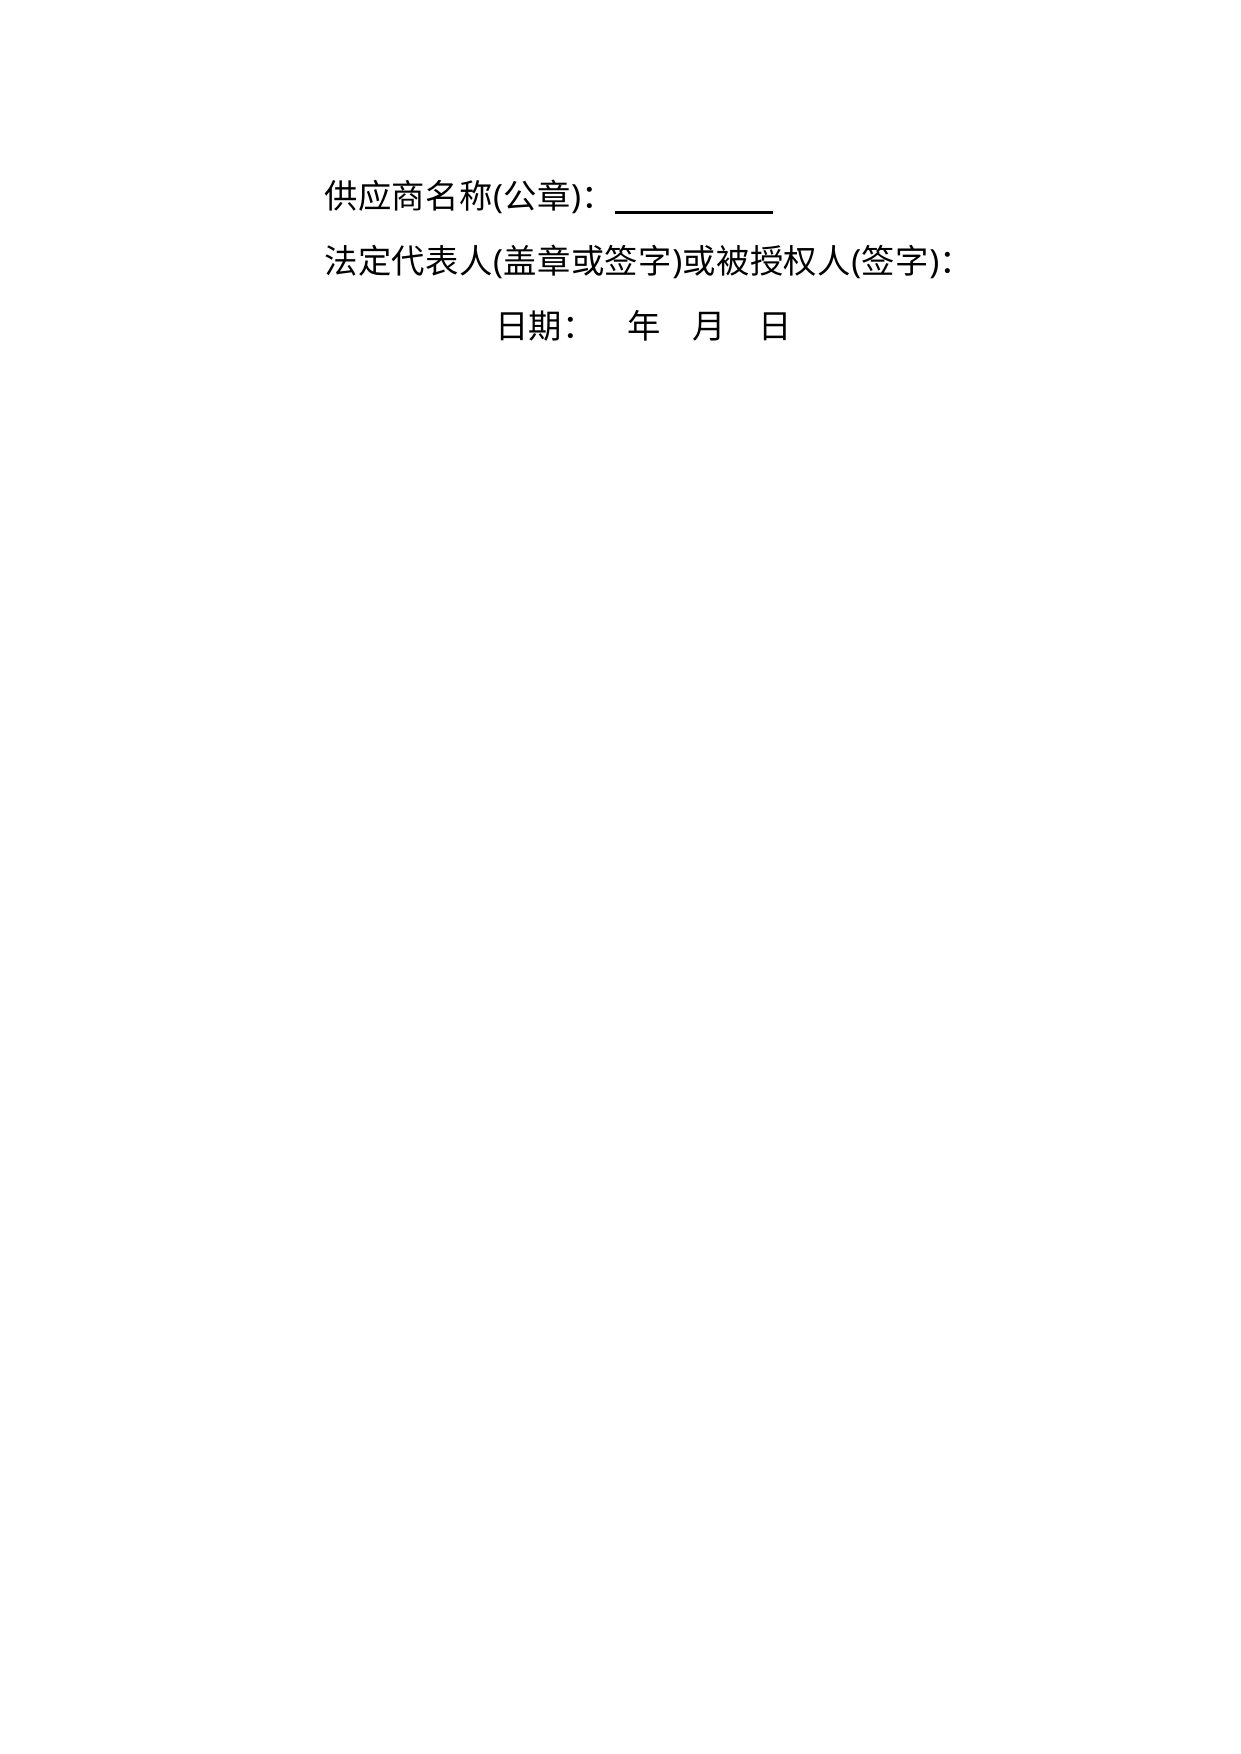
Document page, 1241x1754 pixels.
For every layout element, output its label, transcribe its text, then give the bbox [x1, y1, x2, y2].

text 日期： 年 月 日 [187, 292, 1053, 357]
text 法定代表人(盖章或签字)或被授权人(签字)： [187, 227, 1053, 292]
text 供应商名称(公章)： [187, 162, 1053, 227]
